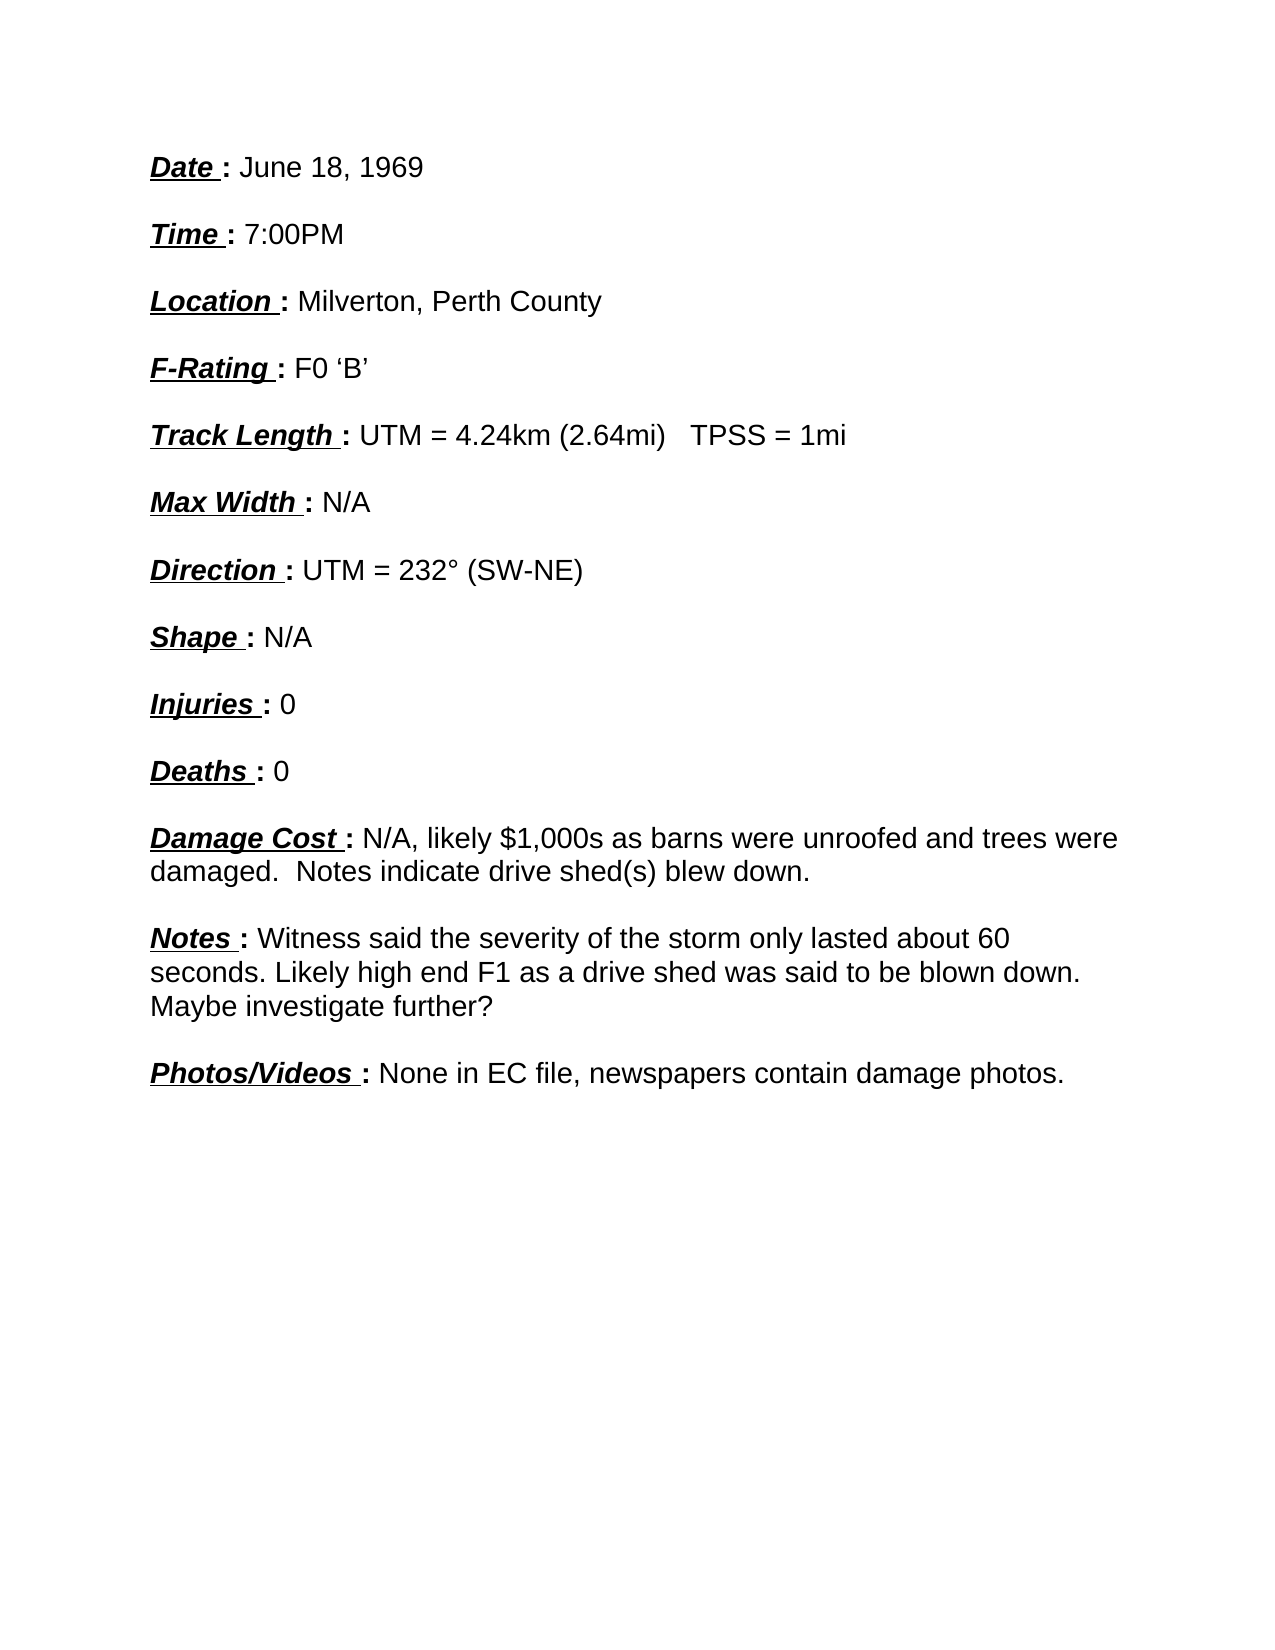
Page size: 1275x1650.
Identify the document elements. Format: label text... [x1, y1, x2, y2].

text Track Length : UTM = 4.24km (2.64mi) TPSS = 1mi [150, 418, 1125, 452]
text Time : 7:00PM [150, 217, 1125, 251]
text F-Rating : F0 ‘B’ [150, 351, 1125, 385]
text Notes : Witness said the severity of the storm only lasted about 60 seconds. Likely high end F1 as a drive shed was said to be blown down. Maybe investigate further? [150, 921, 1125, 1022]
text Shape : N/A [150, 619, 1125, 653]
text Max Width : N/A [150, 485, 1125, 519]
text Location : Milverton, Perth County [150, 284, 1125, 318]
text Damage Cost : N/A, likely $1,000s as barns were unroofed and trees were damaged. Notes indicate drive shed(s) blew down. [150, 821, 1125, 888]
text Direction : UTM = 232° (SW-NE) [150, 552, 1125, 586]
text Photos/Videos : None in EC file, newspapers contain damage photos. [150, 1056, 1125, 1089]
text Injuries : 0 [150, 687, 1125, 720]
text Deaths : 0 [150, 754, 1125, 787]
text Date : June 18, 1969 [150, 150, 1125, 183]
